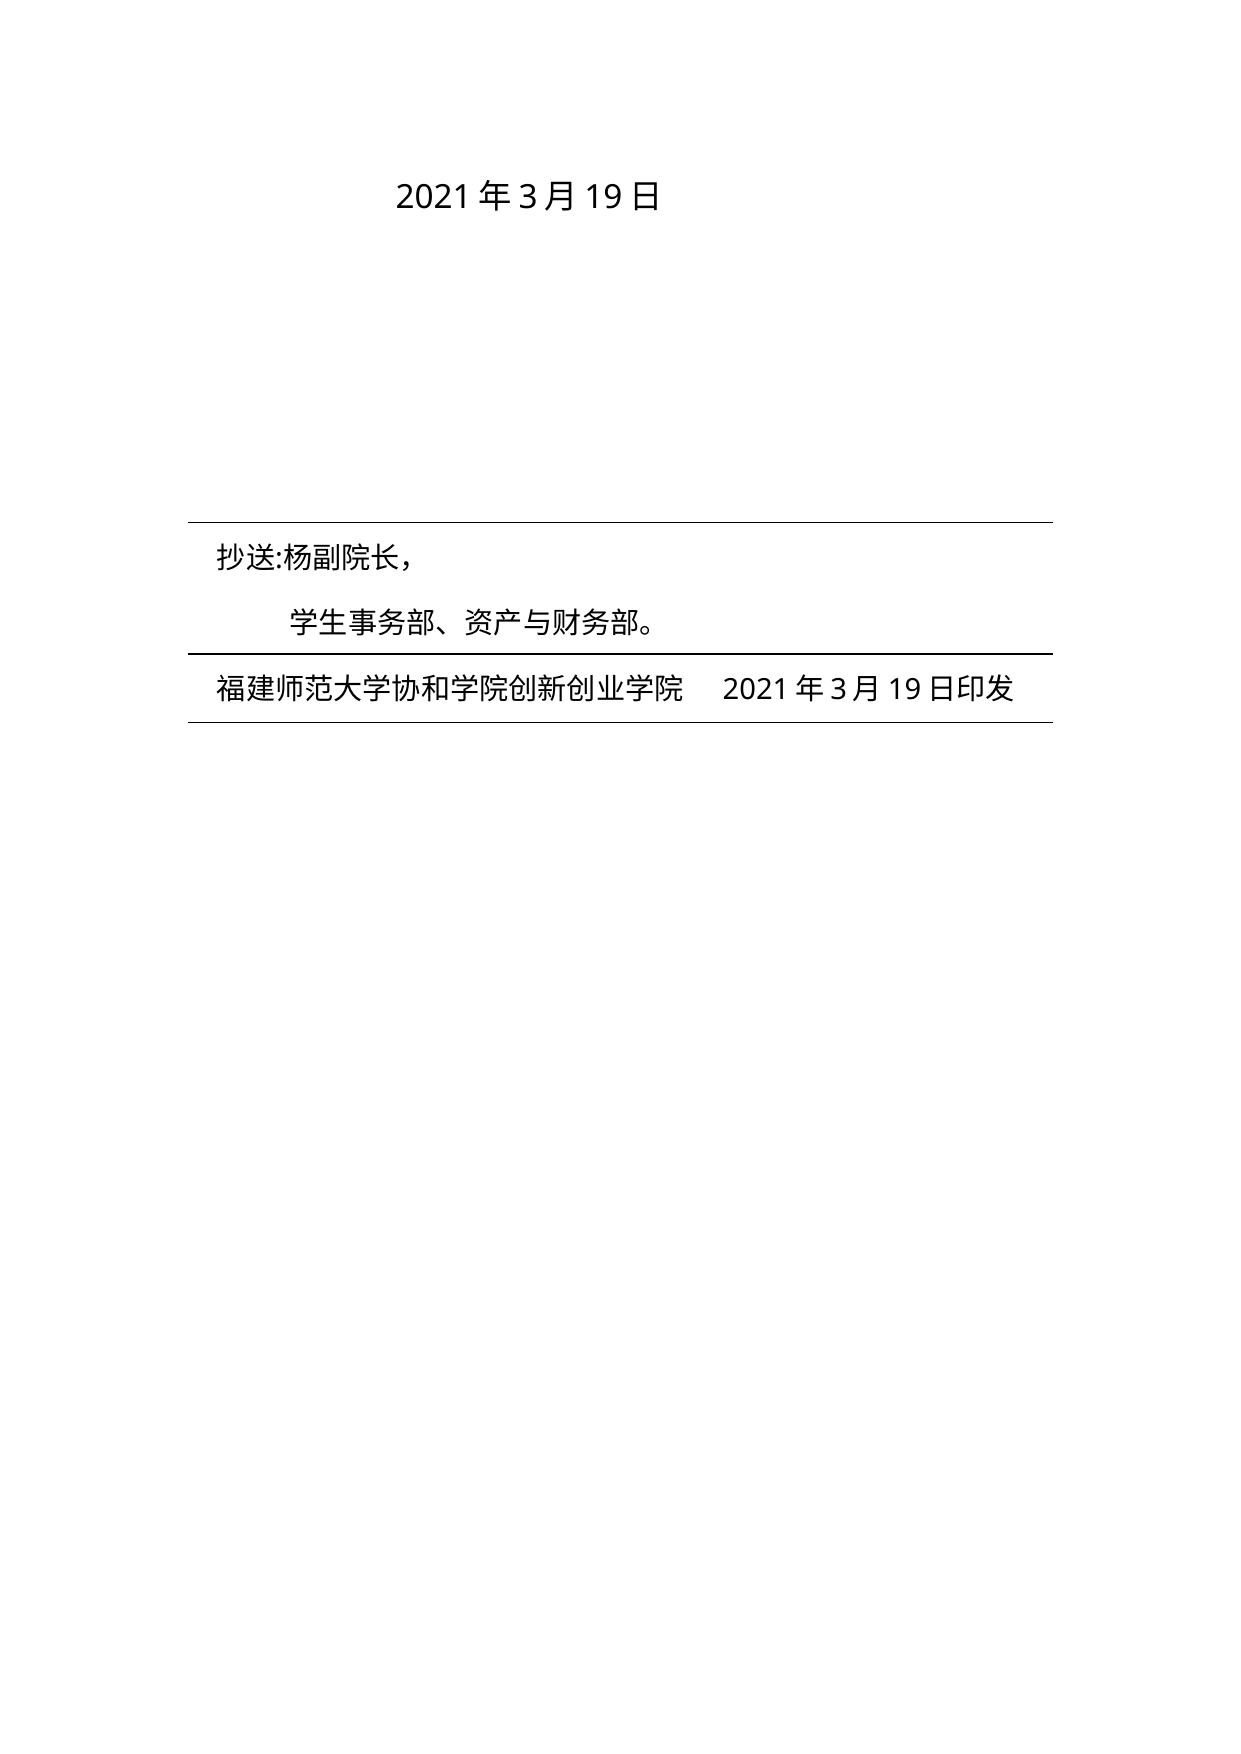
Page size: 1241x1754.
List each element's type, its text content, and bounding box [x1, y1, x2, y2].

text 2021年3月19日 [187, 162, 1053, 227]
text 福建师范大学协和学院创新创业学院 2021年3月19日印发 [187, 654, 1053, 723]
text 抄送:杨副院长， [187, 523, 1053, 588]
text 学生事务部、资产与财务部。 [187, 588, 1053, 653]
